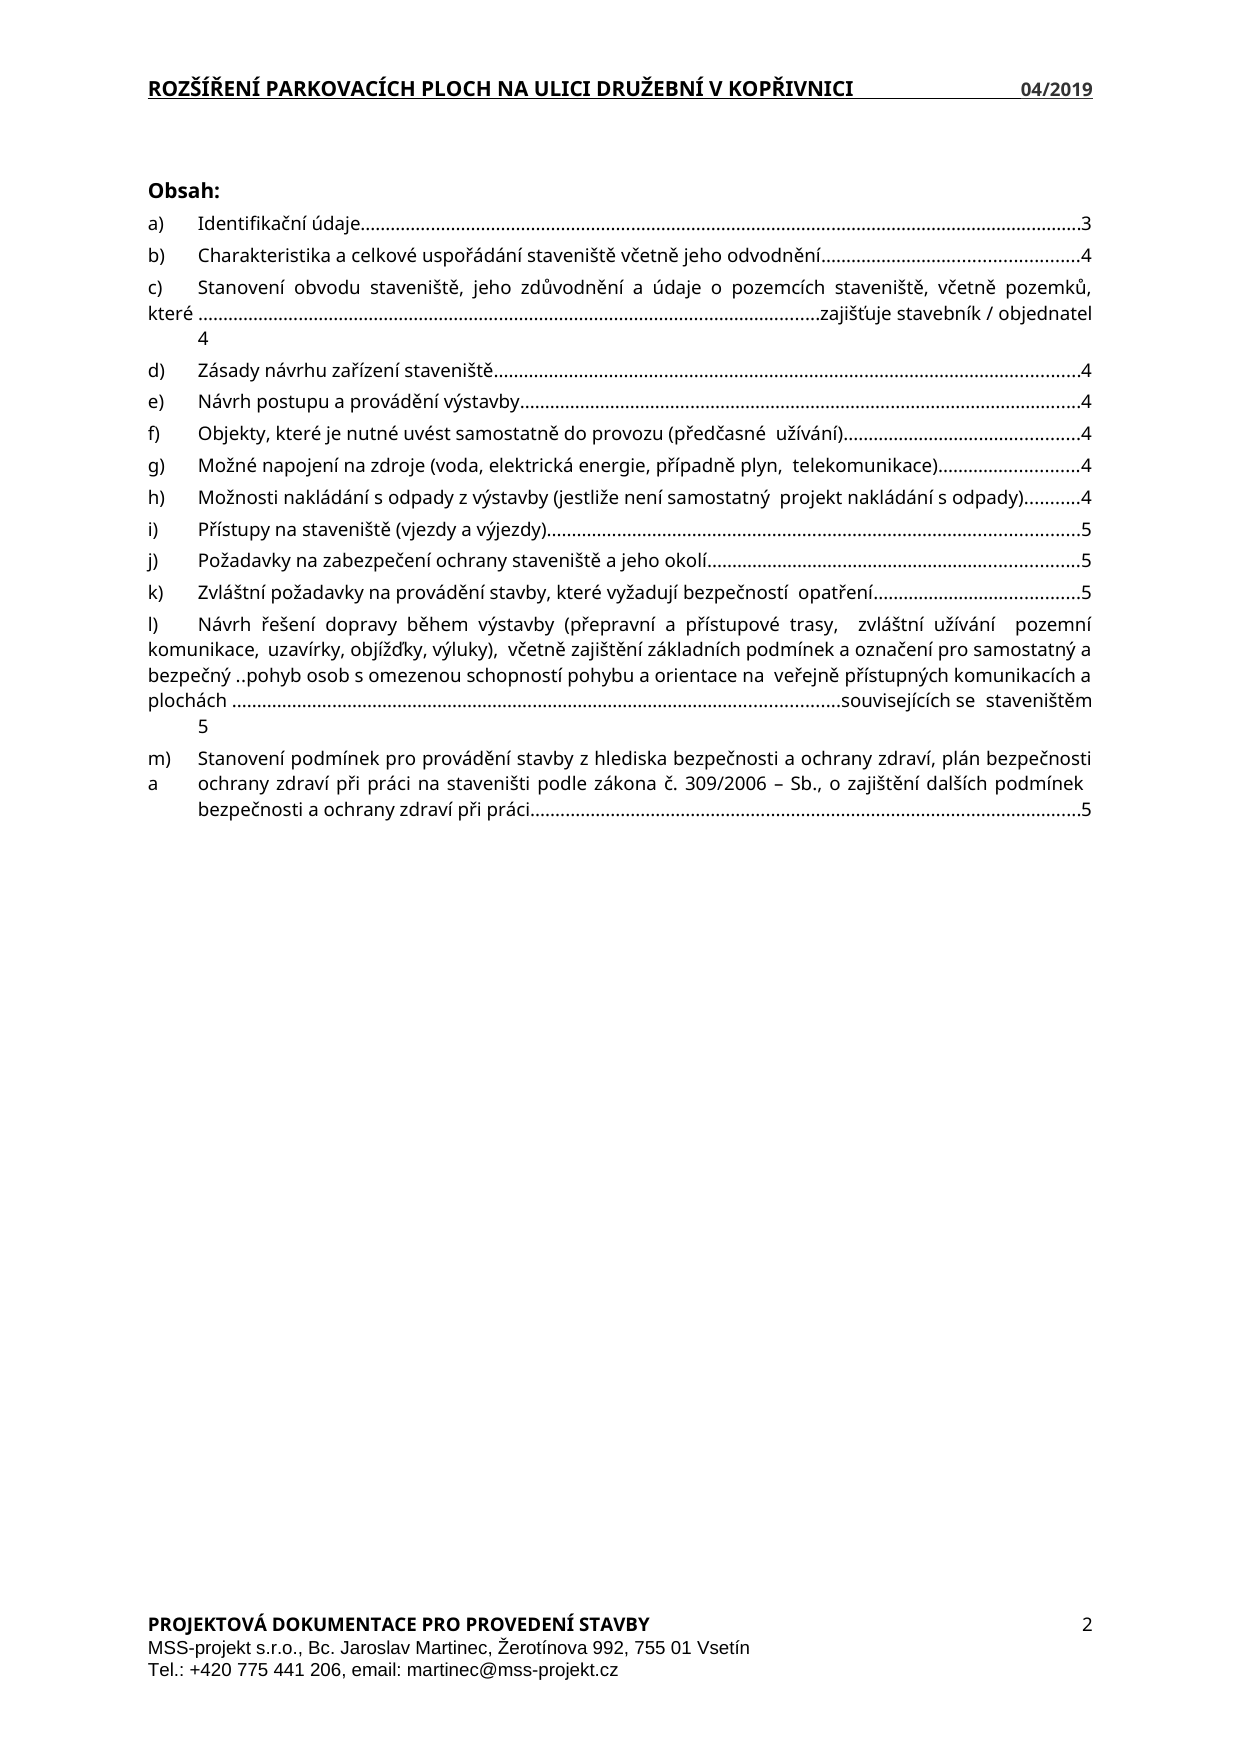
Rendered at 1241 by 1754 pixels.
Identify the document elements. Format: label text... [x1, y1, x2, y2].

text e) Návrh postupu a provádění výstavby 4 [148, 389, 1093, 414]
text m) Stanovení podmínek pro provádění stavby z hlediska bezpečnosti a ochrany zdraví, plán bezpečnosti a ochrany zdraví při práci na staveništi podle zákona č. 309/2006 – Sb., o zajištění dalších podmínek bezpečnosti a ochrany zdraví při práci 5 [148, 745, 1093, 822]
text f) Objekty, které je nutné uvést samostatně do provozu (předčasné užívání) 4 [148, 421, 1093, 446]
text g) Možné napojení na zdroje (voda, elektrická energie, případně plyn, telekomunikace) 4 [148, 452, 1093, 478]
text d) Zásady návrhu zařízení staveniště 4 [148, 357, 1093, 383]
text j) Požadavky na zabezpečení ochrany staveniště a jeho okolí 5 [148, 548, 1093, 573]
text l) Návrh řešení dopravy během výstavby (přepravní a přístupové trasy, zvláštní užívání pozemní komunikace, uzavírky, objížďky, výluky), včetně zajištění základních podmínek a označení pro samostatný a bezpečný pohyb osob s omezenou schopností pohybu a orientace na veřejně přístupných komunikacích a plochách souvisejících se staveništěm 5 [148, 611, 1093, 739]
text c) Stanovení obvodu staveniště, jeho zdůvodnění a údaje o pozemcích staveniště, včetně pozemků, které zajišťuje stavebník / objednatel 4 [148, 274, 1093, 351]
text Obsah: [148, 176, 1093, 204]
text a) Identifikační údaje 3 [148, 211, 1093, 236]
text h) Možnosti nakládání s odpady z výstavby (jestliže není samostatný projekt nakládání s odpady) 4 [148, 484, 1093, 510]
text b) Charakteristika a celkové uspořádání staveniště včetně jeho odvodnění 4 [148, 242, 1093, 268]
text k) Zvláštní požadavky na provádění stavby, které vyžadují bezpečností opatření 5 [148, 579, 1093, 605]
text i) Přístupy na staveniště (vjezdy a výjezdy) 5 [148, 516, 1093, 541]
